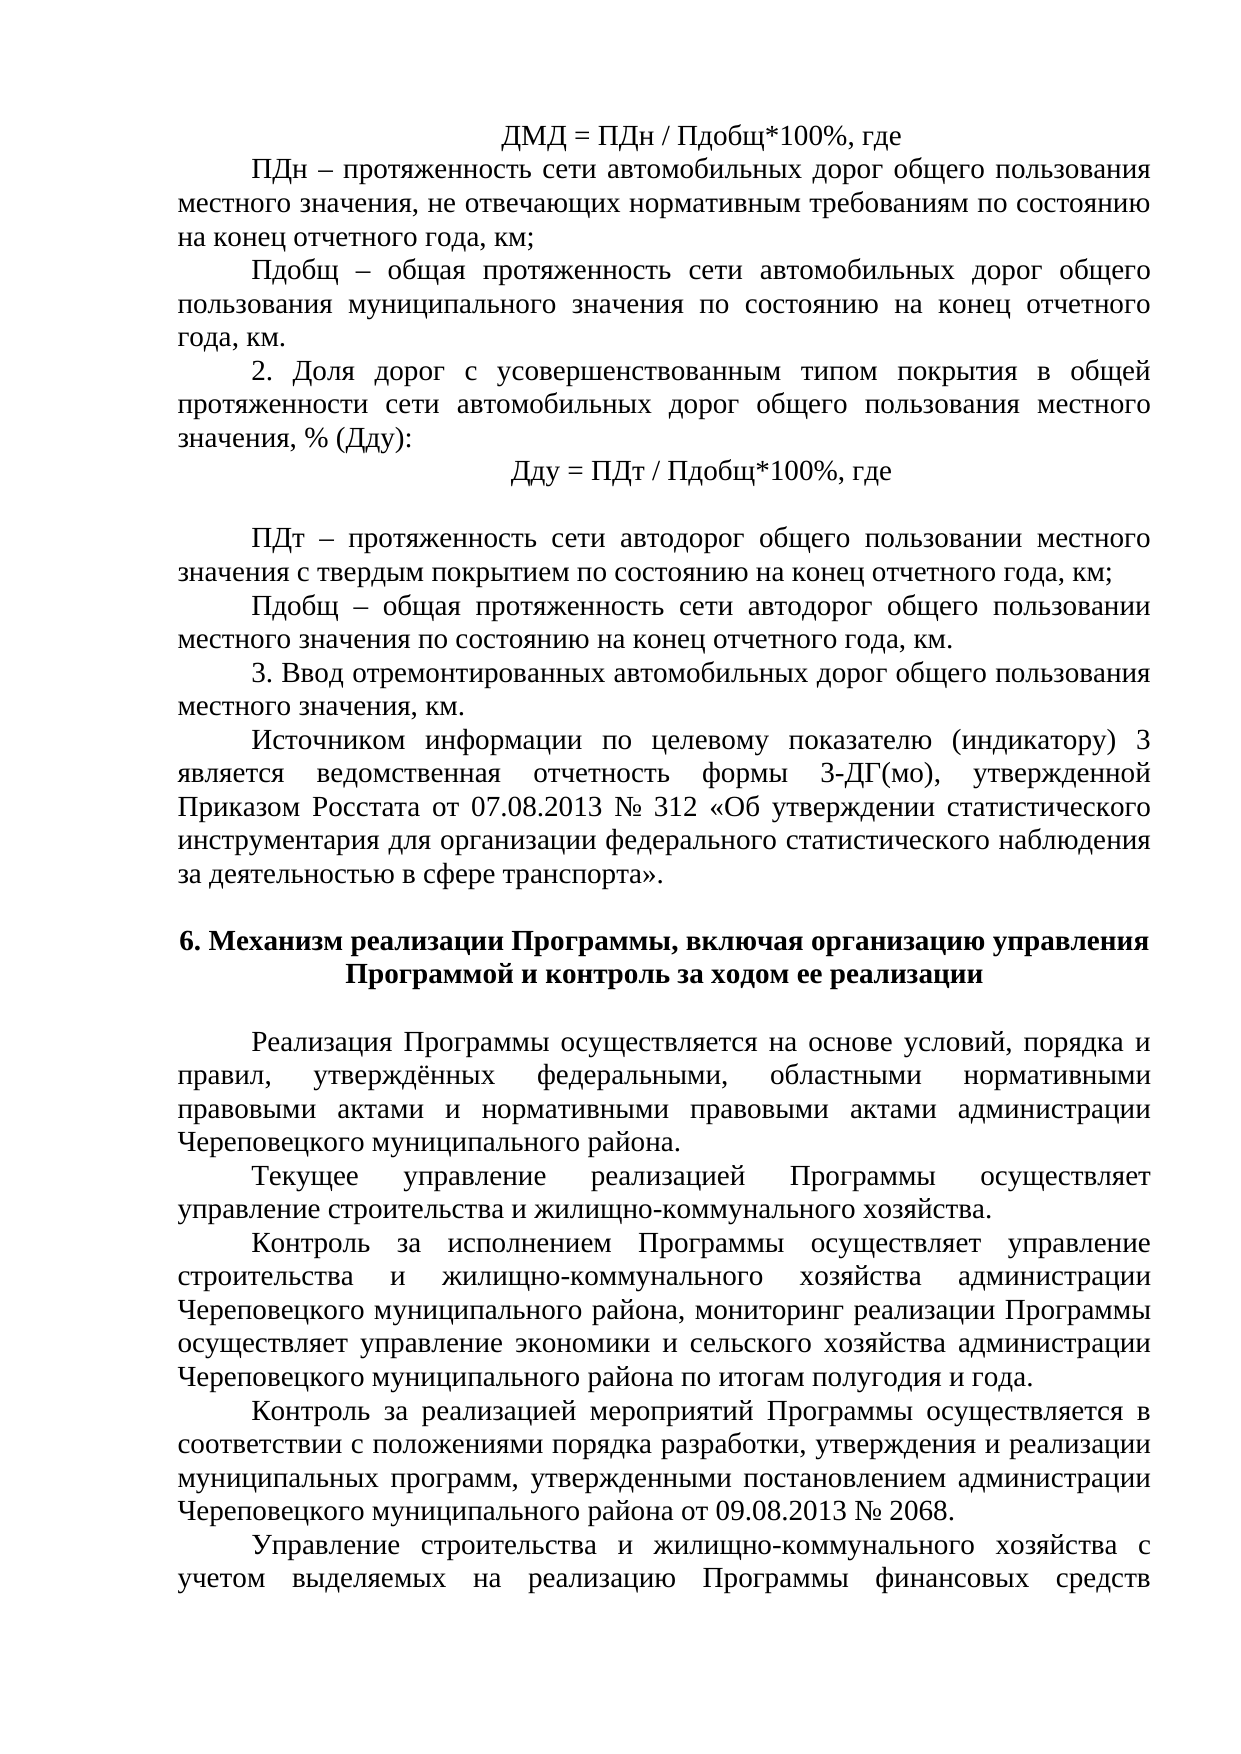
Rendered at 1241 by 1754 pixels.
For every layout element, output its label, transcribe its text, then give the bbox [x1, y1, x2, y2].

text Текущее управление реализацией Программы осуществляет управление строительства и жилищно-коммунального хозяйства. [177, 1158, 1152, 1225]
text Дду = ПДт / Пдобщ*100%, где [177, 453, 1152, 487]
text Контроль за исполнением Программы осуществляет управление строительства и жилищно-коммунального хозяйства администрации Череповецкого муниципального района, мониторинг реализации Программы осуществляет управление экономики и сельского хозяйства администрации Череповецкого муниципального района по итогам полугодия и года. [177, 1225, 1152, 1393]
text ПДн – протяженность сети автомобильных дорог общего пользования местного значения, не отвечающих нормативным требованиям по состоянию на конец отчетного года, км; [177, 152, 1152, 252]
text Пдобщ – общая протяженность сети автодорог общего пользовании местного значения по состоянию на конец отчетного года, км. [177, 588, 1152, 655]
text Контроль за реализацией мероприятий Программы осуществляется в соответствии с положениями порядка разработки, утверждения и реализации муниципальных программ, утвержденными постановлением администрации Череповецкого муниципального района от 09.08.2013 № 2068. [177, 1393, 1152, 1527]
text 2. Доля дорог с усовершенствованным типом покрытия в общей протяженности сети автомобильных дорог общего пользования местного значения, % (Дду): [177, 353, 1152, 453]
text 6. Механизм реализации Программы, включая организацию управления Программой и контроль за ходом ее реализации [177, 923, 1152, 990]
text ПДт – протяженность сети автодорог общего пользовании местного значения с твердым покрытием по состоянию на конец отчетного года, км; [177, 521, 1152, 588]
text 3. Ввод отремонтированных автомобильных дорог общего пользования местного значения, км. [177, 655, 1152, 722]
text Реализация Программы осуществляется на основе условий, порядка и правил, утверждённых федеральными, областными нормативными правовыми актами и нормативными правовыми актами администрации Череповецкого муниципального района. [177, 1024, 1152, 1158]
text Источником информации по целевому показателю (индикатору) 3 является ведомственная отчетность формы 3-ДГ(мо), утвержденной Приказом Росстата от 07.08.2013 № 312 «Об утверждении статистического инструментария для организации федерального статистического наблюдения за деятельностью в сфере транспорта». [177, 722, 1152, 889]
text ДМД = ПДн / Пдобщ*100%, где [177, 118, 1152, 152]
text Пдобщ – общая протяженность сети автомобильных дорог общего пользования муниципального значения по состоянию на конец отчетного года, км. [177, 252, 1152, 353]
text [177, 1527, 1152, 1594]
